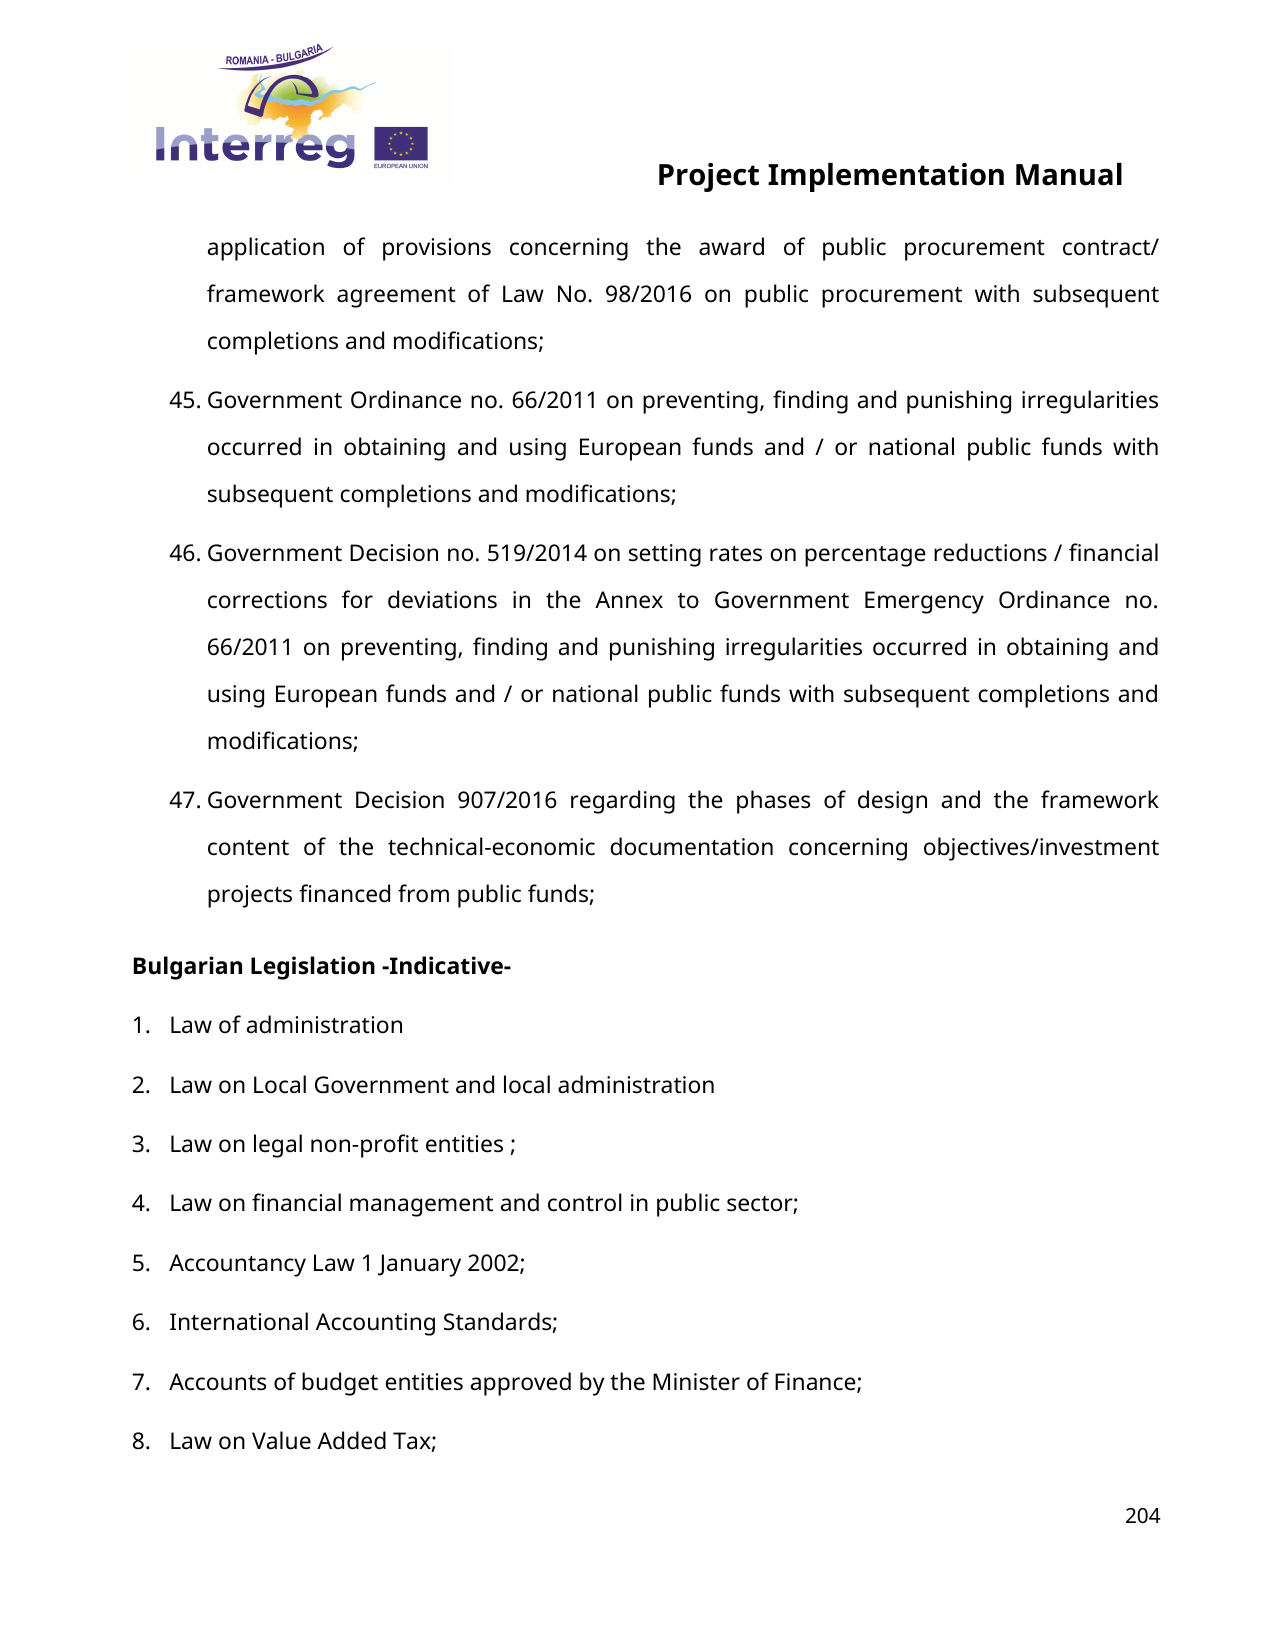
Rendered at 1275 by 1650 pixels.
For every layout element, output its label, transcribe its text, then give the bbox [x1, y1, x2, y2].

list Accountancy Law 1 January 2002; [132, 1247, 1160, 1278]
list Law on legal non-profit entities ; [132, 1128, 1160, 1159]
list Accounts of budget entities approved by the Minister of Finance; [132, 1365, 1160, 1397]
title Bulgarian Legislation -Indicative- [132, 950, 1160, 981]
list Law on Value Added Tax; [132, 1425, 1160, 1456]
list Government Ordinance no. 66/2011 on preventing, finding and punishing irregularities occurred in obtaining and using European funds and / or national public funds with subsequent completions and modifications; [169, 384, 1160, 509]
list Law on financial management and control in public sector; [132, 1187, 1160, 1218]
list Law of administration [132, 1009, 1160, 1040]
list Government Decision no. 519/2014 on setting rates on percentage reductions / financial corrections for deviations in the Annex to Government Emergency Ordinance no. 66/2011 on preventing, finding and punishing irregularities occurred in obtaining and using European funds and / or national public funds with subsequent completions and modifications; [169, 537, 1160, 756]
list Government Decision 907/2016 regarding the phases of design and the framework content of the technical-economic documentation concerning objectives/investment projects financed from public funds; [169, 784, 1160, 909]
list International Accounting Standards; [132, 1306, 1160, 1337]
picture [131, 44, 454, 185]
list Law on Local Government and local administration [132, 1068, 1160, 1100]
